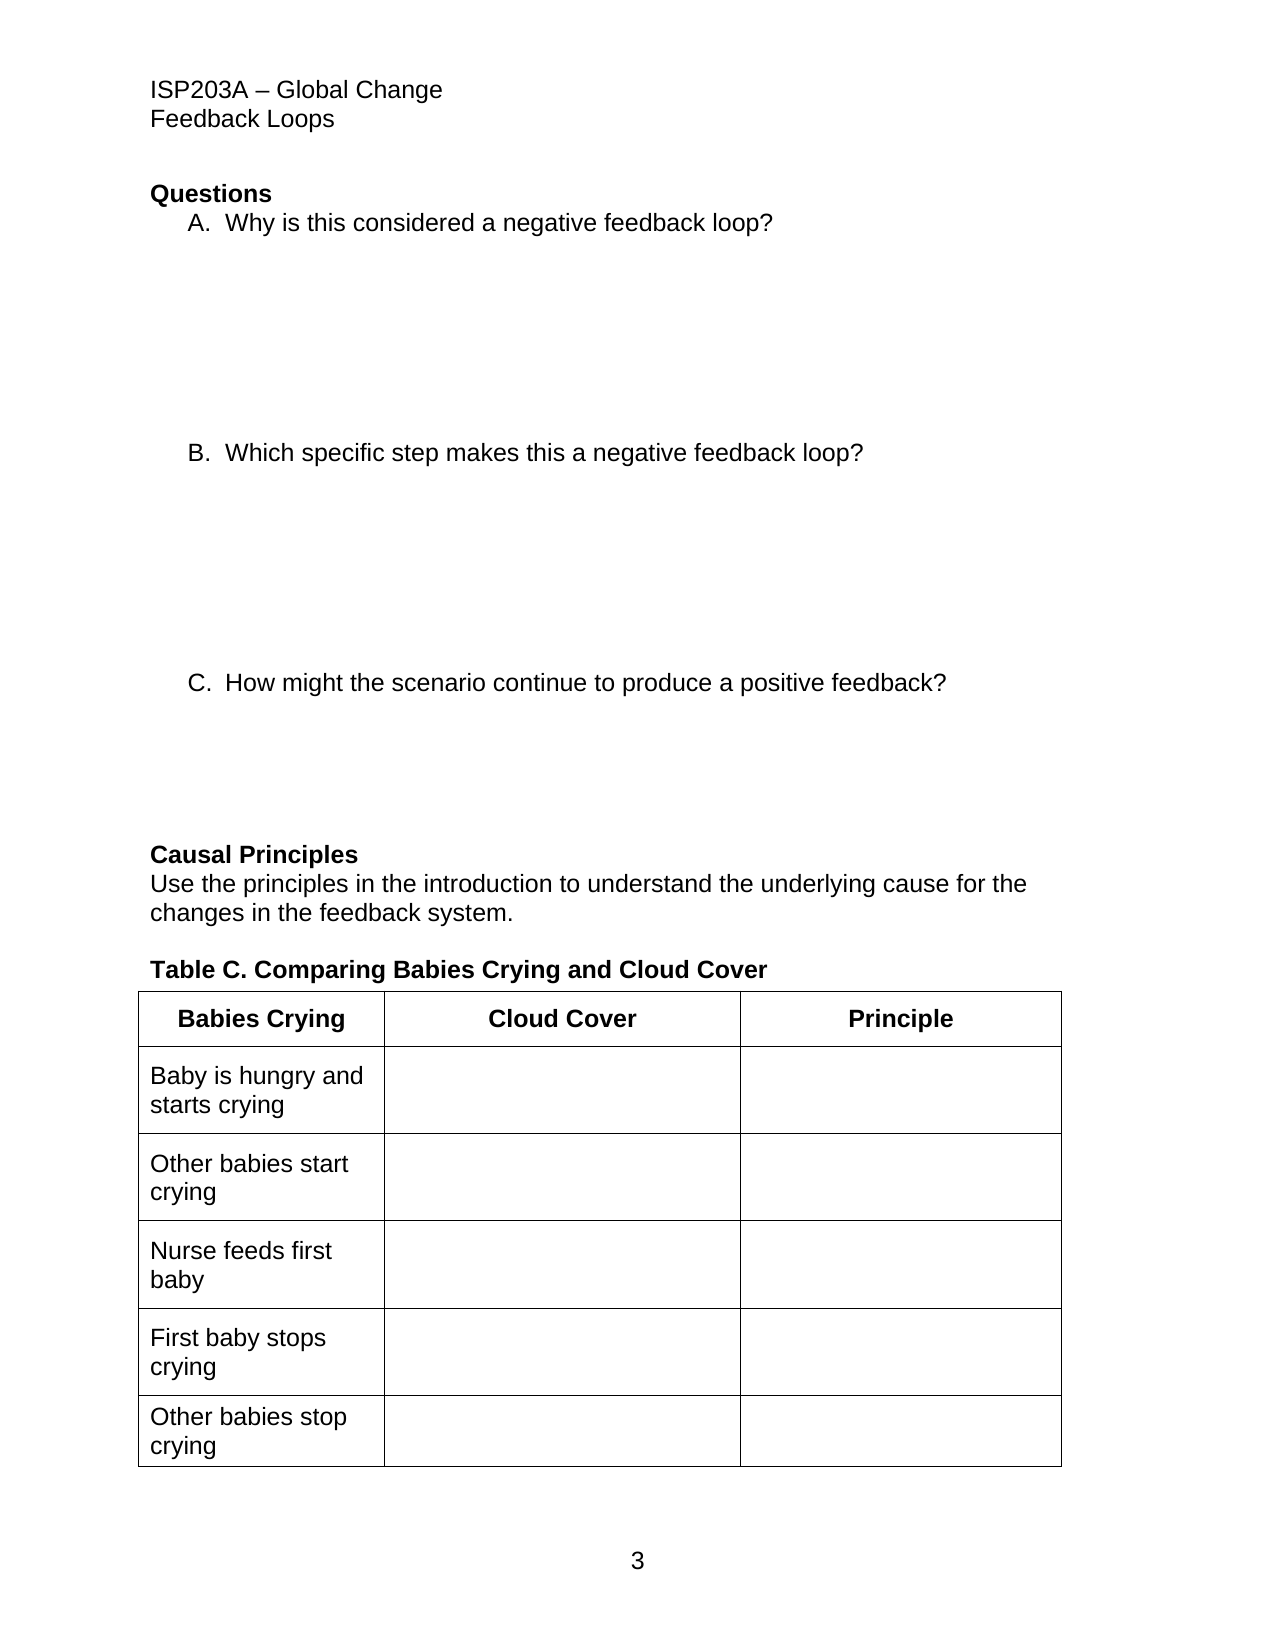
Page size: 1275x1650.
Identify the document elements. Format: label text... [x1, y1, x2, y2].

table_cell [741, 1221, 1061, 1308]
list How might the scenario continue to produce a positive feedback? [187, 667, 1125, 696]
table_cell Cloud Cover [385, 992, 740, 1046]
table_cell [385, 1134, 740, 1220]
table_cell Other babies stop crying [139, 1396, 384, 1466]
table_cell [385, 1309, 740, 1395]
list Why is this considered a negative feedback loop? [187, 207, 1125, 236]
table_cell [385, 1396, 740, 1466]
table_cell [385, 1047, 740, 1133]
table_cell [741, 1134, 1061, 1220]
table_cell Nurse feeds first baby [139, 1221, 384, 1308]
table_cell Babies Crying [139, 992, 384, 1046]
table_cell Baby is hungry and starts crying [139, 1047, 384, 1133]
table_header Table C. Comparing Babies Crying and Cloud Cover [139, 955, 1061, 991]
table_cell First baby stops crying [139, 1309, 384, 1395]
table_cell [741, 1309, 1061, 1395]
table_cell [741, 1396, 1061, 1466]
text Questions [150, 179, 1125, 207]
text Causal Principles [150, 840, 1125, 869]
text Use the principles in the introduction to understand the underlying cause for the changes in the feedback system. [150, 869, 1125, 926]
list Which specific step makes this a negative feedback loop? [187, 437, 1125, 466]
table_cell [741, 1047, 1061, 1133]
table_cell Principle [741, 992, 1061, 1046]
table_cell Other babies start crying [139, 1134, 384, 1220]
table_cell [385, 1221, 740, 1308]
